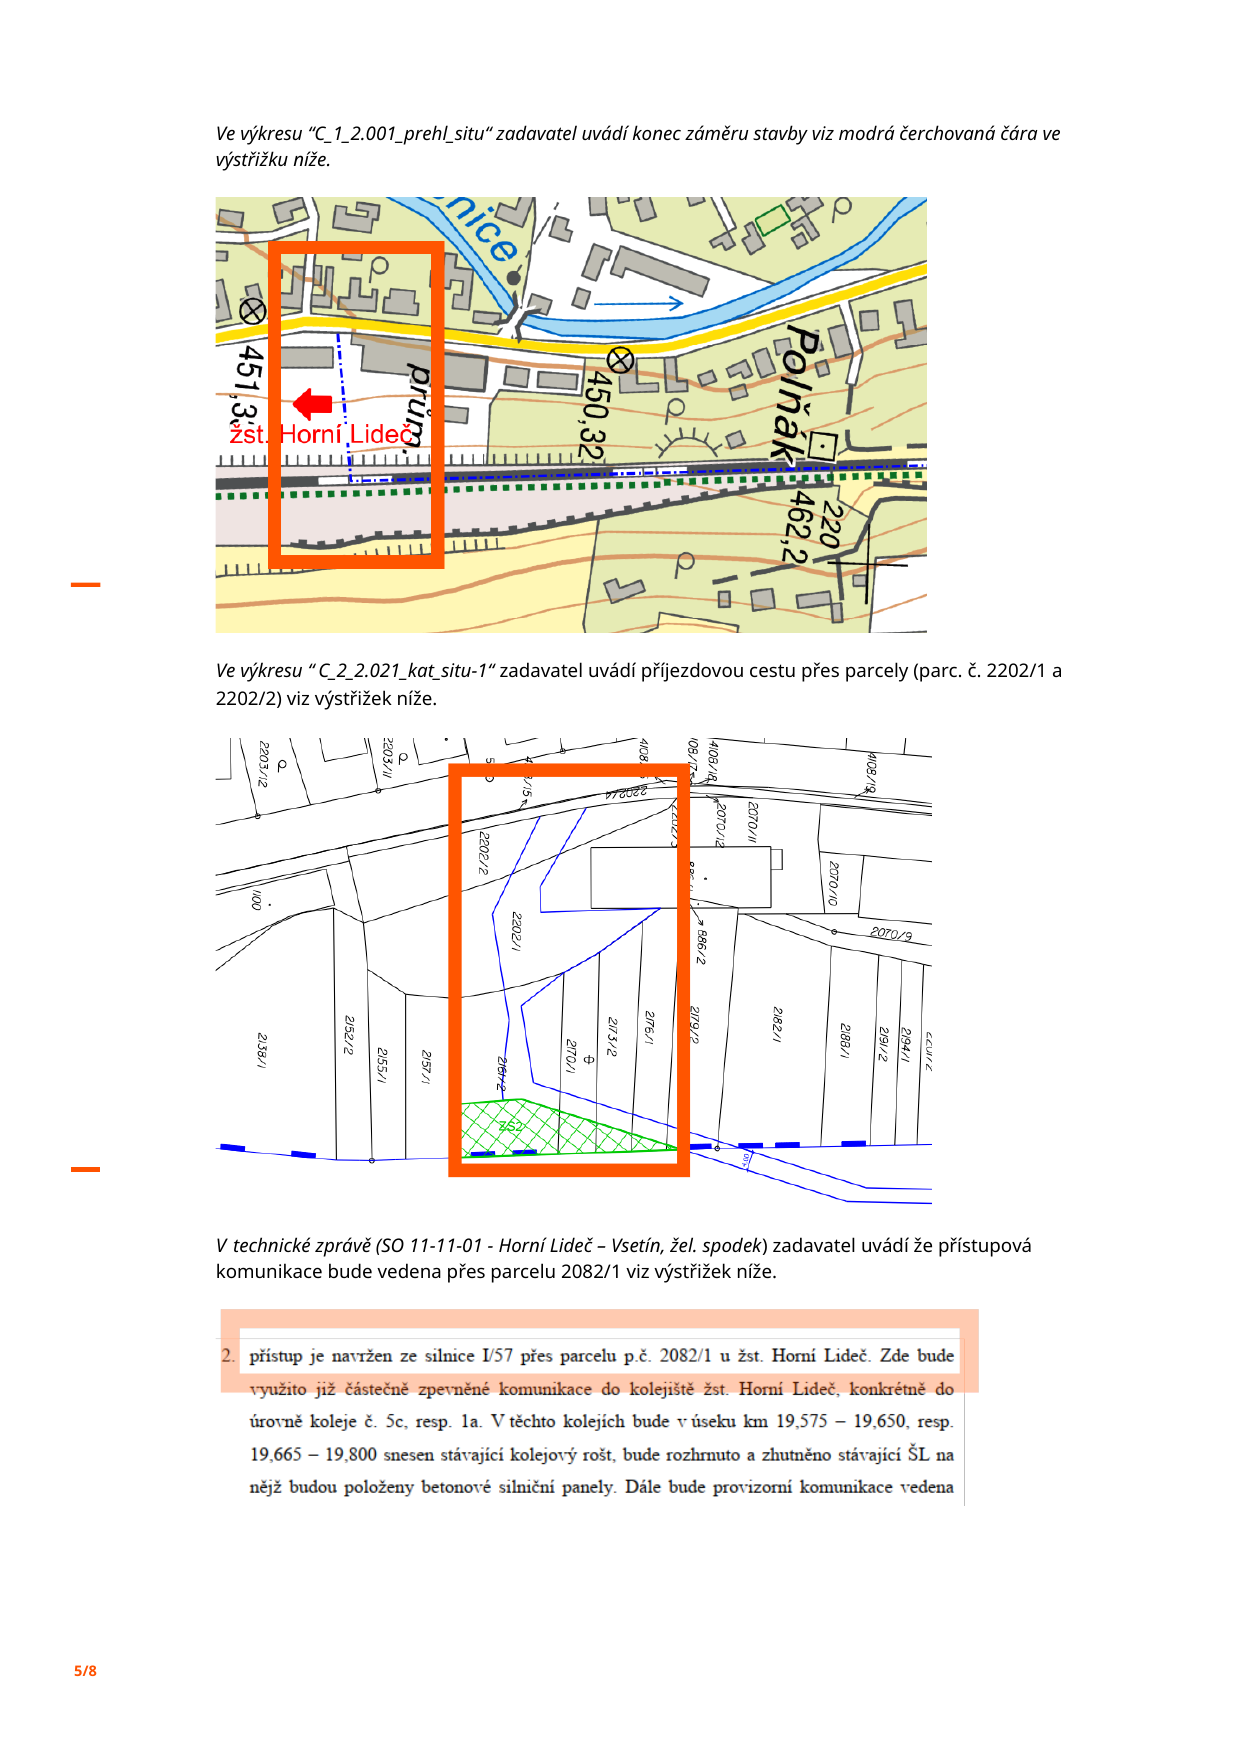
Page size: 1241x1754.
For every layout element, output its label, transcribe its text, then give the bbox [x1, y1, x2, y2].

text V technické zprávě (SO 11-11-01 - Horní Lideč – Vsetín, žel. spodek) zadavatel uvádí že přístupová komunikace bude vedena přes parcelu 2082/1 viz výstřižek níže. [216, 1232, 1122, 1283]
text Ve výkresu “C_1_2.001_prehl_situ“ zadavatel uvádí konec záměru stavby viz modrá čerchovaná čára ve výstřižku níže. [216, 121, 1122, 172]
picture [215, 1309, 980, 1506]
text Ve výkresu “ C_2_2.021_kat_situ-1“ zadavatel uvádí příjezdovou cestu přes parcely (parc. č. 2202/1 a 2202/2) viz výstřižek níže. [216, 658, 1122, 711]
picture [215, 738, 932, 1206]
picture [215, 197, 927, 633]
